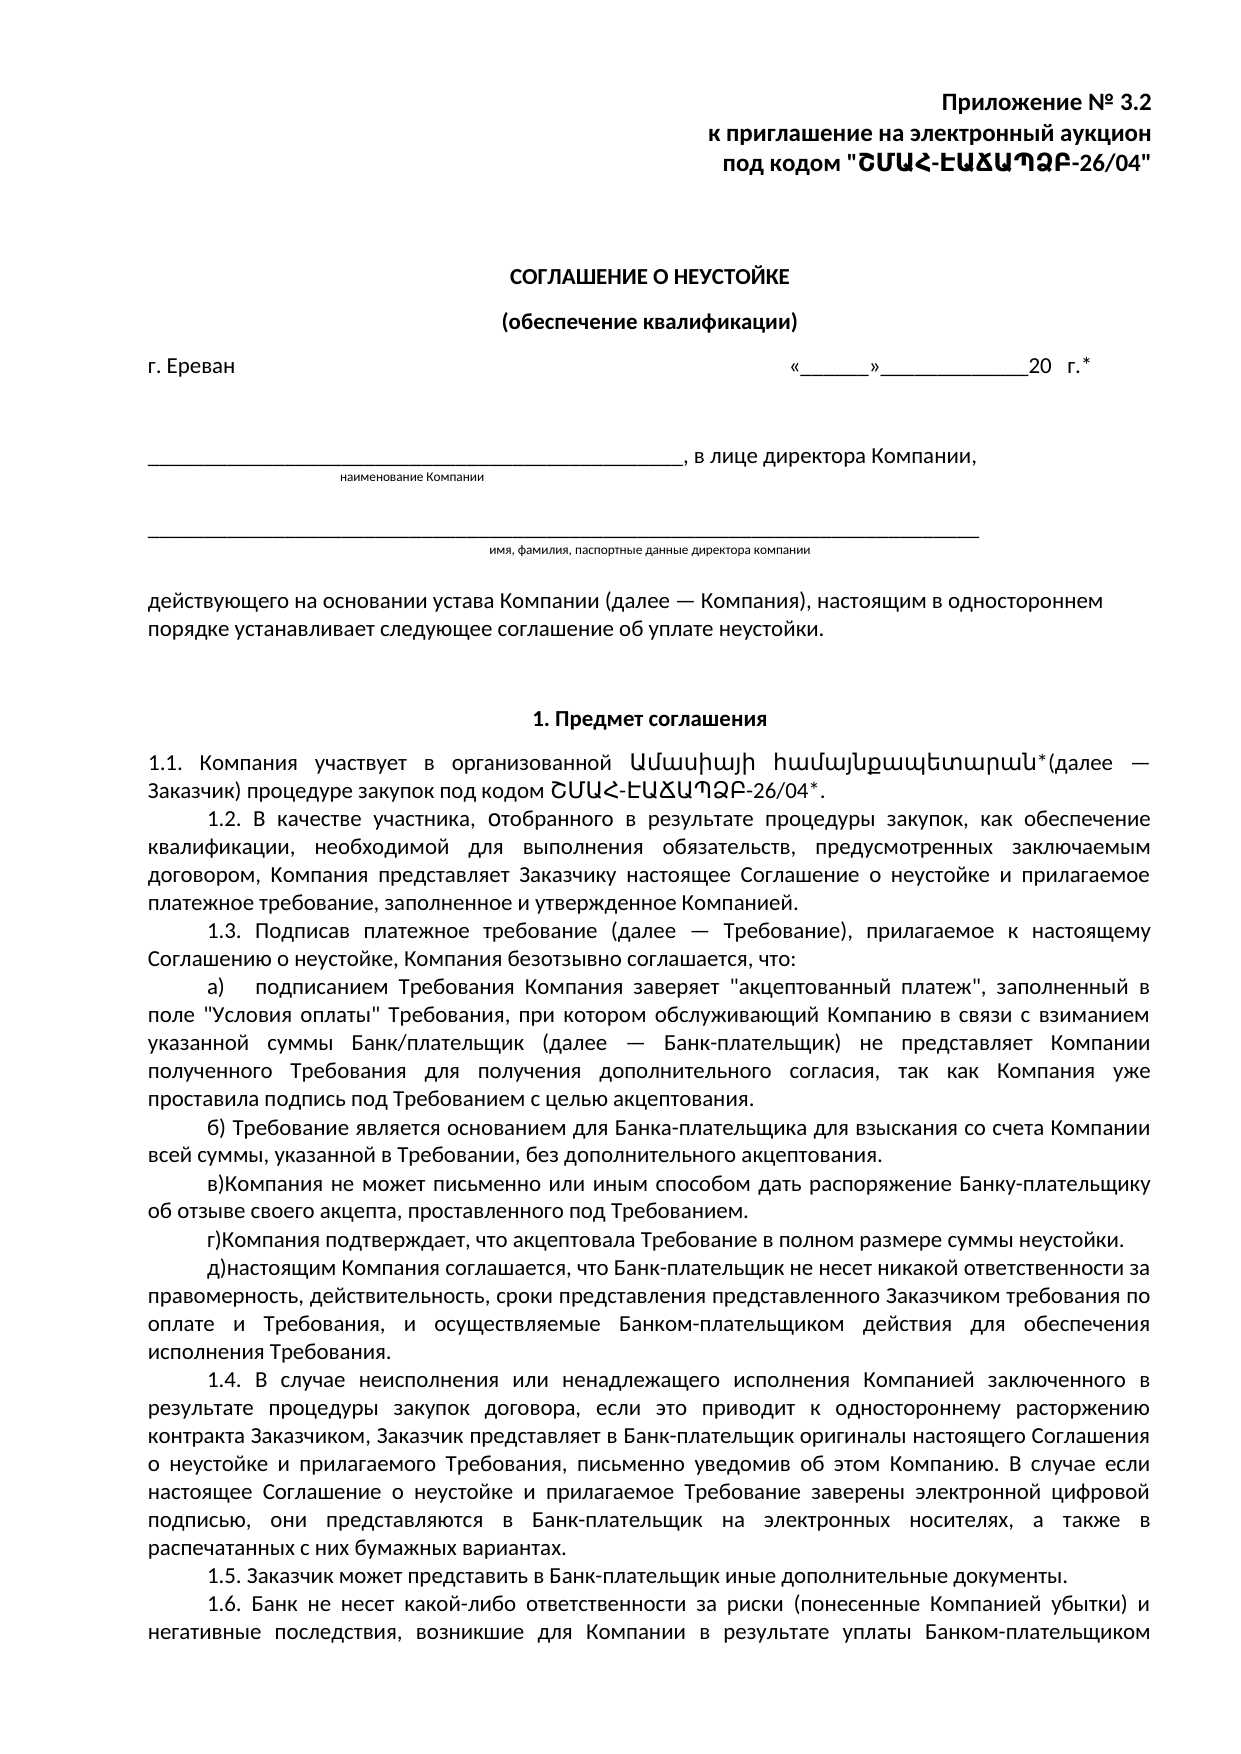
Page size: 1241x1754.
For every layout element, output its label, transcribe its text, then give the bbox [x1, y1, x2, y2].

table_header г. Ереван [136, 351, 635, 396]
text СОГЛАШЕНИЕ О НЕУСТОЙКЕ [148, 262, 1152, 290]
text к приглашение на электронный аукцион [177, 117, 1152, 147]
text 1.4. В случае неисполнения или ненадлежащего исполнения Компанией заключенного в результате процедуры закупок договора, если это приводит к одностороннему расторжению контракта Заказчиком, Заказчик представляет в Банк-плательщик оригиналы настоящего Соглашения о неустойке и прилагаемого Требования, письменно уведомив об этом Компанию. В случае если настоящее Соглашение о неустойке и прилагаемое Требование заверены электронной цифровой подписью, они представляются в Банк-плательщик на электронных носителях, а также в распечатанных с них бумажных вариантах. [148, 1365, 1152, 1561]
text 1.2. В качестве участника, օтобранного в результате процедуры закупок, как обеспечение квалификации, необходимой для выполнения обязательств, предусмотренных заключаемым договором, Kомпания представляет Заказчику настоящее Соглашение о неустойке и прилагаемое платежное требование, заполненное и утвержденное Компанией. [148, 804, 1152, 916]
text д)настоящим Компания соглашается, что Банк-плательщик не несет никакой ответственности за правомерность, действительность, сроки представления представленного Заказчиком требования по оплате и Требования, и осуществляемые Банком-плательщиком действия для обеспечения исполнения Требования. [148, 1253, 1152, 1365]
text имя, фамилия, паспортные данные директора компании [148, 542, 1152, 569]
text действующего на основании устава Компании (далее — Компания), настоящим в одностороннем [148, 586, 1152, 614]
text г)Компания подтверждает, что акцептовала Требование в полном размере суммы неустойки. [148, 1225, 1152, 1253]
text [148, 1589, 1152, 1645]
text 1.3. Подписав платежное требование (далее — Требование), прилагаемое к настоящему Соглашению о неустойке, Компания безотзывно соглашается, что: [148, 916, 1152, 972]
text 1.5. Заказчик может представить в Банк-плательщик иные дополнительные документы. [148, 1561, 1152, 1589]
text а) подписанием Требования Компания заверяет "акцептованный платеж", заполненный в поле "Условия оплаты" Требования, при котором обслуживающий Компанию в связи с взиманием указанной суммы Банк/плательщик (далее — Банк-плательщик) не представляет Компании полученного Требования для получения дополнительного согласия, так как Компания уже проставила подпись под Требованием с целью акцептования. [148, 972, 1152, 1113]
text (обеспечение квалификации) [148, 307, 1152, 335]
text _______________________________________________, в лице директора Компании, [148, 441, 1152, 469]
text 1. Предмет соглашения [148, 704, 1152, 732]
table_header «______»_____________20 г.* [635, 351, 1104, 396]
text наименование Компании [340, 469, 1152, 497]
text Приложение № 3.2 [148, 86, 1152, 117]
text порядке устанавливает следующее соглашение об уплате неустойки. [148, 614, 1152, 642]
text б) Требование является основанием для Банка-плательщика для взыскания со счета Компании всей суммы, указанной в Требовании, без дополнительного акцептования. [148, 1113, 1152, 1169]
text _________________________________________________________________________ [148, 513, 1152, 542]
text 1.1. Компания участвует в организованной Ամասիայի համայնքապետարան*(далее — Заказчик) процедуре закупок под кодом ՇՄԱՀ-ԷԱՃԱՊՁԲ-26/04*. [148, 748, 1152, 804]
text под кодом "ՇՄԱՀ-ԷԱՃԱՊՁԲ-26/04" [177, 147, 1152, 178]
text в)Компания не может письменно или иным способом дать распоряжение Банку-плательщику об отзыве своего акцепта, проставленного под Требованием. [148, 1169, 1152, 1225]
